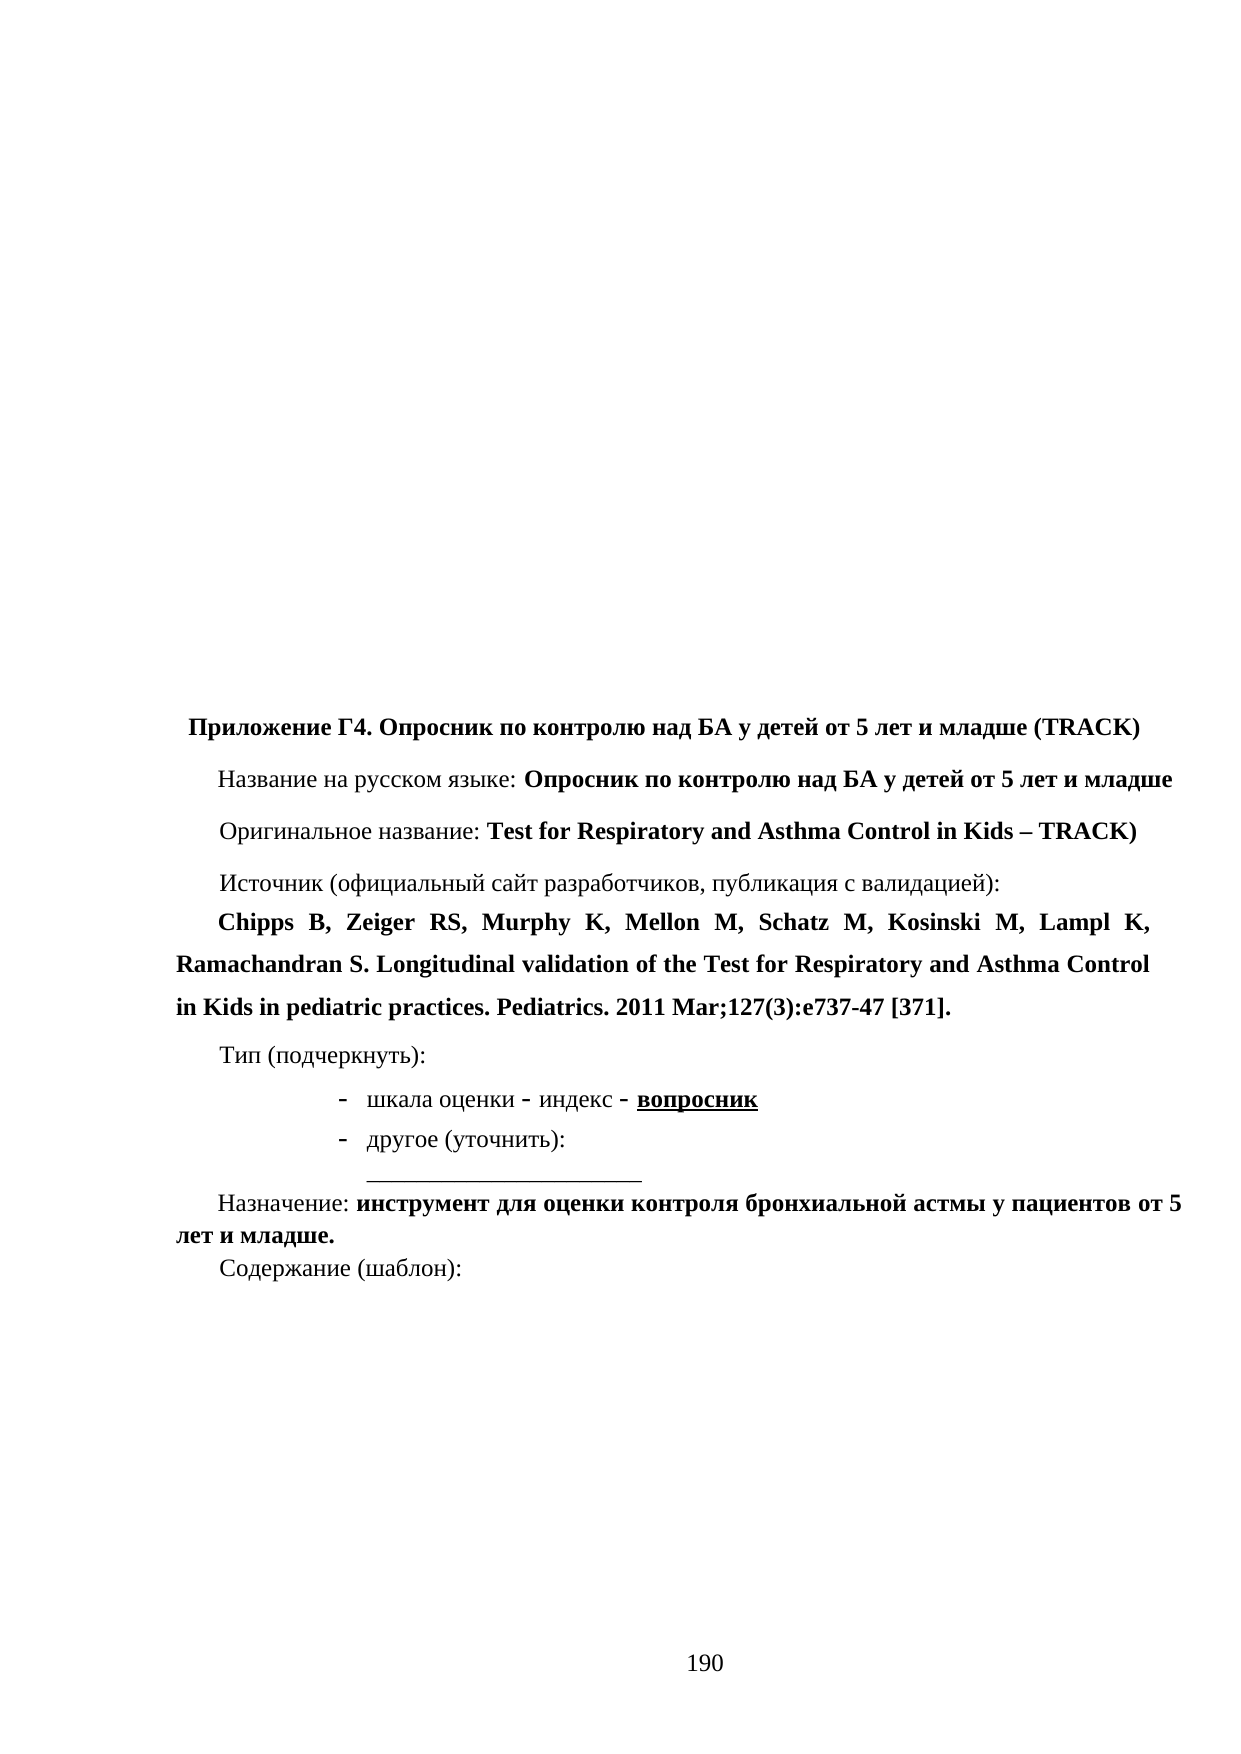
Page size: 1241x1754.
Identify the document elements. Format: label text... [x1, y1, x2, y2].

subtitle Приложение Г4. Опросник по контролю над БА у детей от 5 лет и младше (TRACK) [177, 712, 1152, 741]
list шкала оценки - индекс - вопросник [338, 1080, 834, 1114]
text Содержание (шаблон): [219, 1253, 1153, 1281]
text Chipps B, Zeiger RS, Murphy K, Mellon M, Schatz M, Kosinski M, Lampl K, Ramachandran S. Longitudinal validation of the Test for Respiratory and Asthma Control in Kids in pediatric practices. Pediatrics. 2011 Mar;127(3):e737-47 [371]. [176, 907, 1151, 1021]
text Оригинальное название: Test for Respiratory and Asthma Control in Kids – TRACK) [219, 816, 1239, 845]
text Источник (официальный сайт разработчиков, публикация с валидацией): [219, 868, 1153, 897]
text Название на русском языке: Опросник по контролю над БА у детей от 5 лет и младше [176, 764, 1239, 793]
text Тип (подчеркнуть): [219, 1040, 1153, 1069]
list другое (уточнить): ______________________ [338, 1120, 834, 1185]
text Назначение: инструмент для оценки контроля бронхиальной астмы у пациентов от 5 лет и младше. [176, 1188, 1183, 1249]
